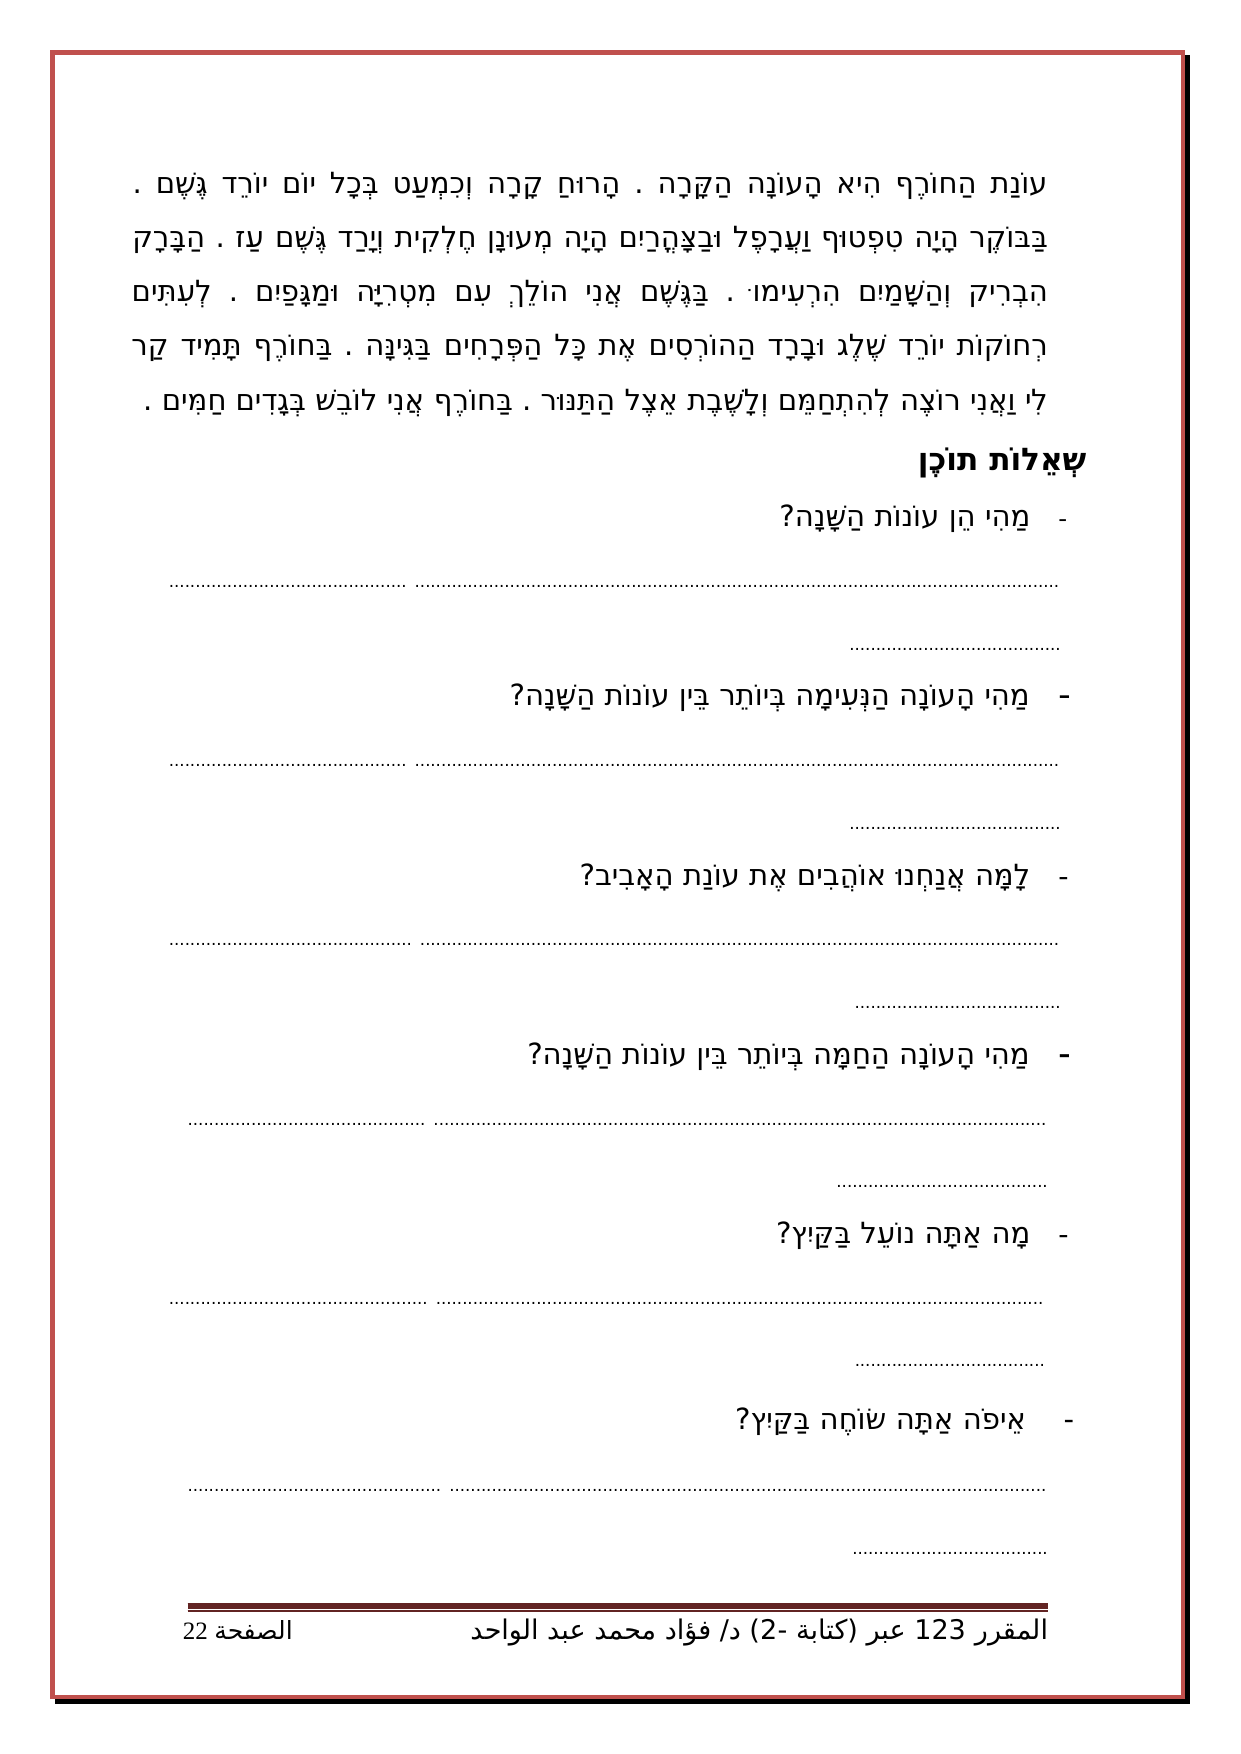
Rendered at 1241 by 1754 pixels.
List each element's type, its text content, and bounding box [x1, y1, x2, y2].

text ................................................................................................................. ..................................................................................... [187, 1442, 1048, 1567]
text עוֹנַת הַחוֹרֶף הִיא הָעוֹנָה הַקָּרָה . הָרוּחַ קָרָה וְכִמְעַט בְּכָל יוֹם יוֹרֵד גֶּשֶׁם . בַּבּוֹקֶר הָיָה טִפְטוּף וַעֲרָפֶל וּבַצָּהֳרַיִם הָיָה מְעוּנָן חֶלְקִית וְיָרַד גֶּשֶׁם עַז . הַבָּרָק הִבְרִיק וְהַשָּׁמַיִם הִרְעִימוּ . בַּגֶּשֶׁם אֲנִי הוֹלֵךְ עִם מִטְרִיָּה וּמַגָּפַיִם . לְעִתִּים רְחוֹקוֹת יוֹרֵד שֶׁלֶג וּבָרָד הַהוֹרְסִים אֶת כָּל הַפְּרָחִים בַּגִּינָּה . בַּחוֹרֶף תָּמִיד קַר לִי וַאֲנִי רוֹצֶה לְהִתְחַמֵּם וְלָשֶׁבֶת אֵצֶל הַתַּנּוּר . בַּחוֹרֶף אֲנִי לוֹבֵשׁ בְּגָדִים חַמִּים . [131, 150, 1048, 421]
text שְאֵלוֹת תוֹכֶן [131, 421, 1087, 483]
list לָמָּה אֲנַחְנוּ אוֹהֲבִים אֶת עוֹנַת הָאָבִיב? [131, 842, 1058, 896]
text .......................................................................................................................... ..................................................................................... [169, 717, 1061, 842]
list מָה אַתָּה נוֹעֵל בַּקַּיִץ? [131, 1200, 1058, 1254]
list אֵיפֹה אַתָּה שׂוֹחֶה בַּקַּיִץ? [169, 1379, 1063, 1442]
text .................................................................................................................... ..................................................................................... [187, 1075, 1048, 1200]
list מַהִי הֵן עוֹנוֹת הַשָּׁנָה? [131, 483, 1058, 537]
list מַהִי הָעוֹנָה הַחַמָּה בְּיוֹתֵר בֵּין עוֹנוֹת הַשָּׁנָה? [131, 1021, 1058, 1075]
list מַהִי הָעוֹנָה הַנְּעִימָה בְּיוֹתֵר בֵּין עוֹנוֹת הַשָּׁנָה? [131, 662, 1058, 717]
text ......................................................................................................................... ..................................................................................... [169, 896, 1061, 1021]
text ................................................................................................................... ..................................................................................... [169, 1254, 1045, 1379]
text .......................................................................................................................... ..................................................................................... [169, 537, 1061, 662]
